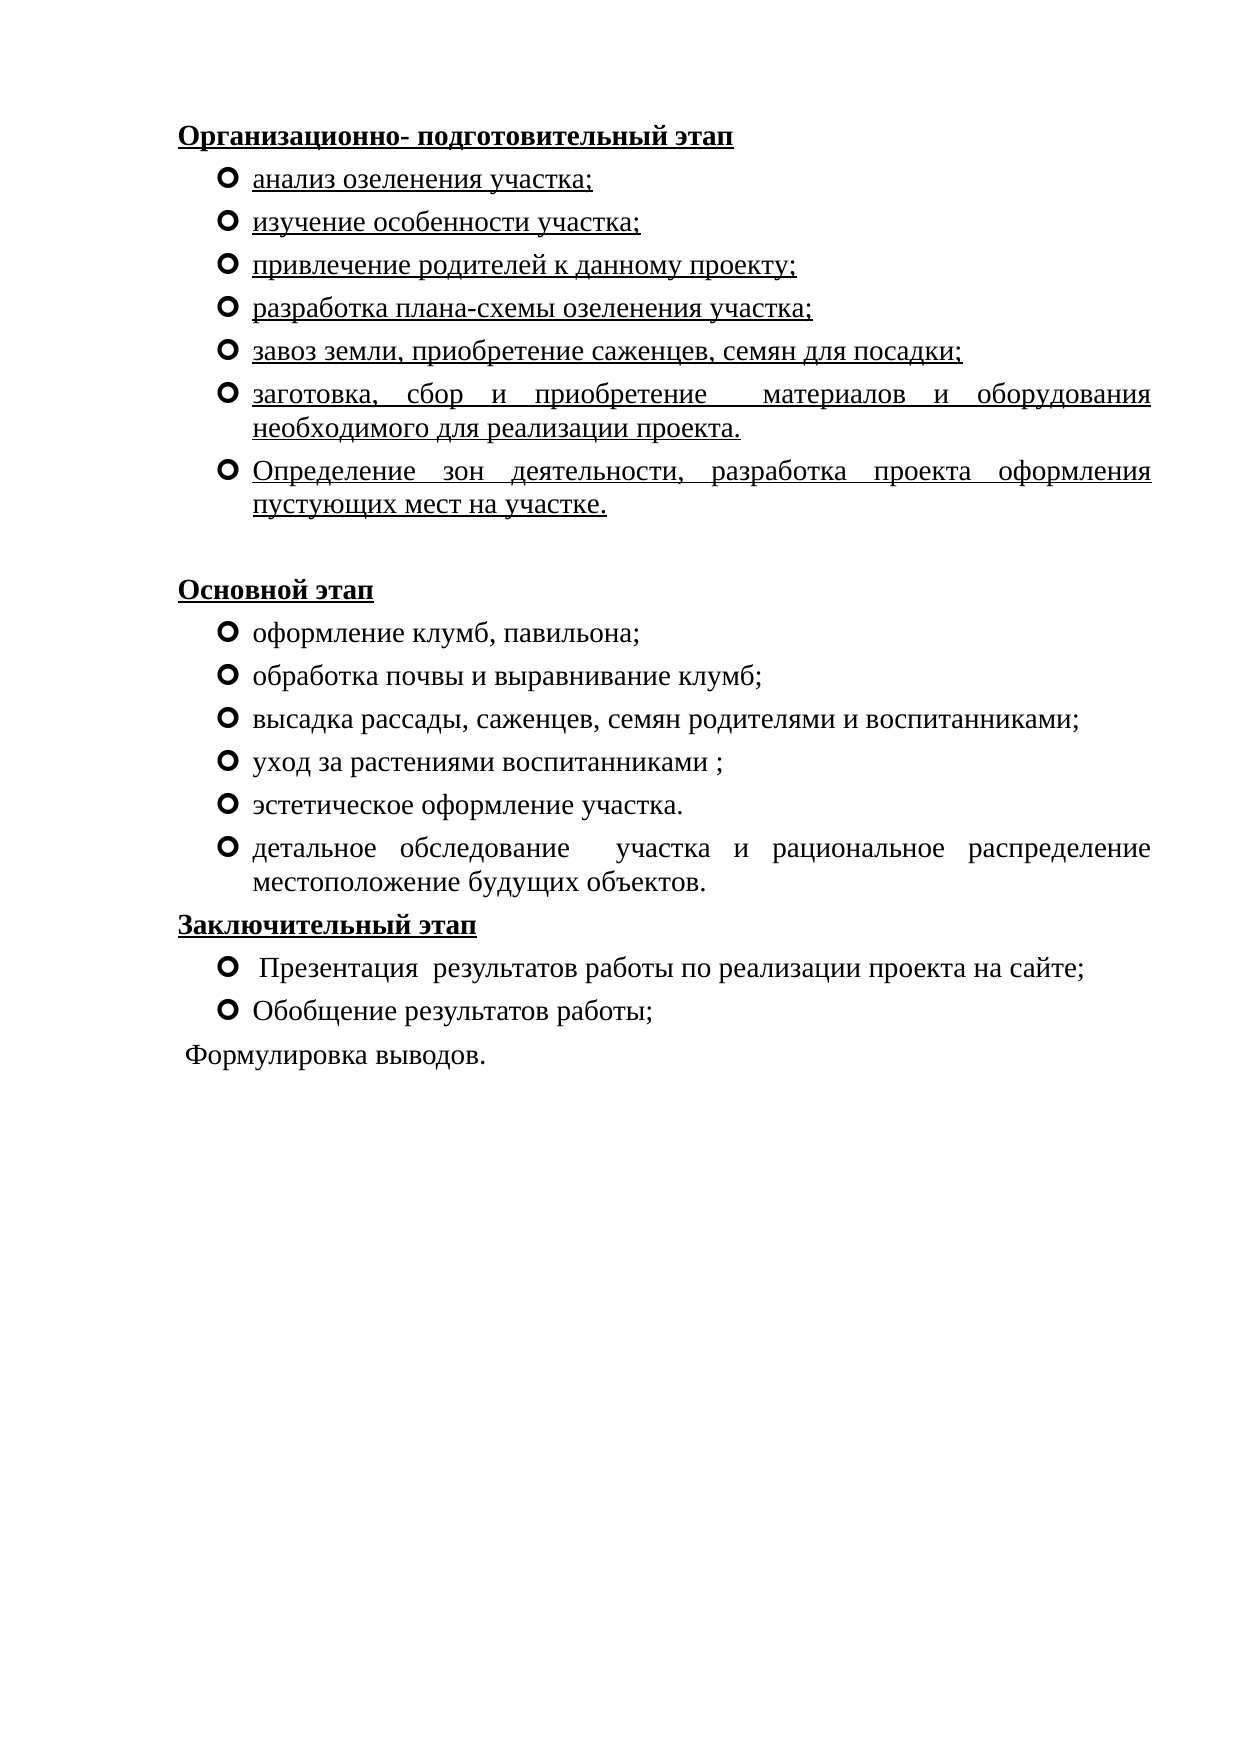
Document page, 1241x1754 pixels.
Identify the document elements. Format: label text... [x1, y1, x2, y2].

list изучение особенности участка; [215, 204, 1152, 238]
list привлечение родителей к данному проекту; [215, 247, 1152, 281]
list эстетическое оформление участка. [215, 787, 1152, 821]
text Организационно- подготовительный этап [177, 118, 1152, 152]
list Презентация результатов работы по реализации проекта на сайте; [215, 950, 1152, 983]
list завоз земли, приобретение саженцев, семян для посадки; [215, 333, 1152, 367]
list анализ озеленения участка; [215, 161, 1152, 195]
list детальное обследование участка и рациональное распределение местоположение будущих объектов. [215, 830, 1152, 897]
list Обобщение результатов работы; [215, 993, 1152, 1026]
list обработка почвы и выравнивание клумб; [215, 658, 1152, 692]
text Заключительный этап [177, 907, 1152, 940]
list уход за растениями воспитанниками ; [215, 744, 1152, 778]
list оформление клумб, павильона; [215, 615, 1152, 649]
list заготовка, сбор и приобретение материалов и оборудования необходимого для реализации проекта. [215, 376, 1152, 443]
list Определение зон деятельности, разработка проекта оформления пустующих мест на участке. [215, 453, 1152, 520]
list высадка рассады, саженцев, семян родителями и воспитанниками; [215, 701, 1152, 735]
text Формулировка выводов. [177, 1036, 1152, 1071]
list разработка плана-схемы озеленения участка; [215, 290, 1152, 324]
text Основной этап [177, 572, 1152, 606]
